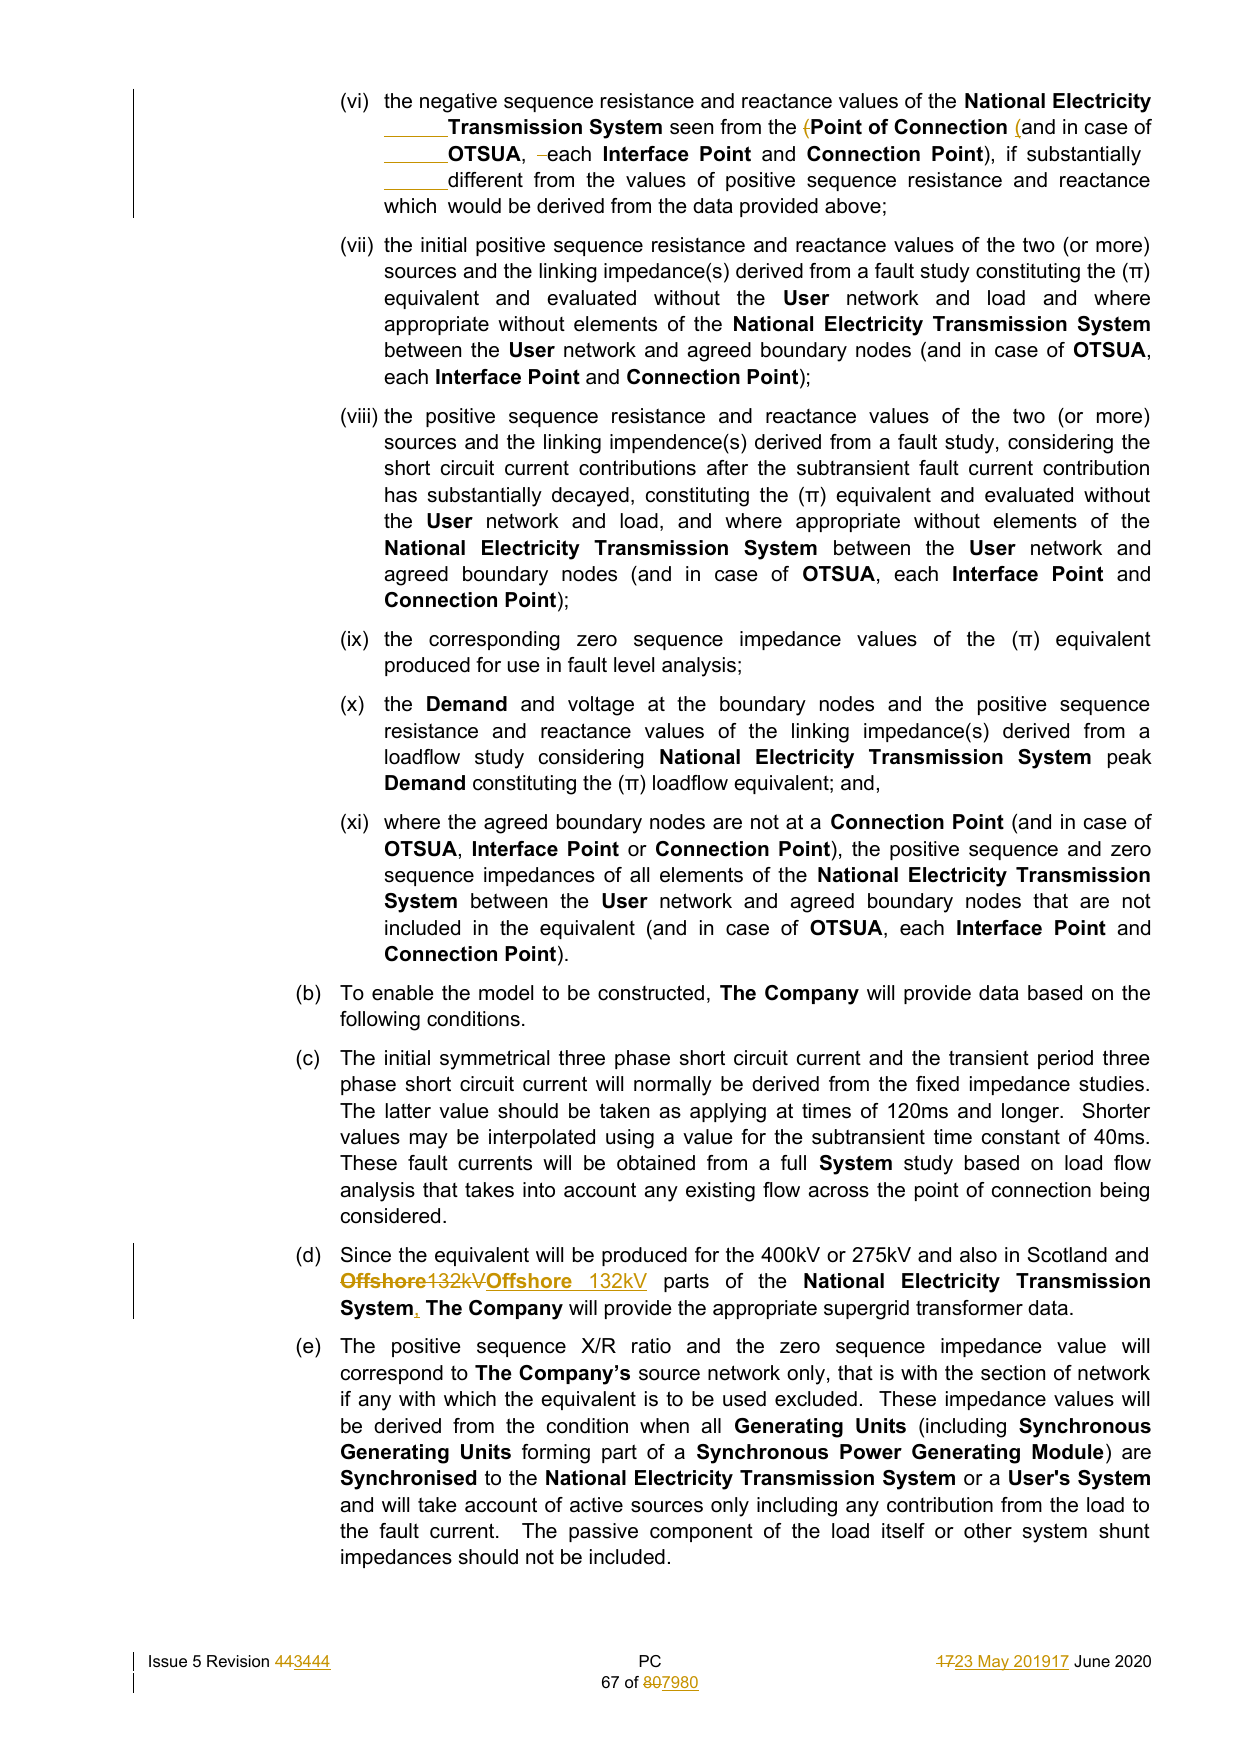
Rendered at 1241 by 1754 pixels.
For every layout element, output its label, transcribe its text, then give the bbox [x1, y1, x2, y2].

text (ix) the corresponding zero sequence impedance values of the (π) equivalent produced for use in fault level analysis; [340, 627, 1152, 677]
text (xi) where the agreed boundary nodes are not at a Connection Point (and in case of OTSUA, Interface Point or Connection Point), the positive sequence and zero sequence impedances of all elements of the National Electricity Transmission System between the User network and agreed boundary nodes that are not included in the equivalent (and in case of OTSUA, each Interface Point and Connection Point). [340, 810, 1152, 966]
text (vi) the negative sequence resistance and reactance values of the National Electricity Transmission System seen from the Point of Connection and in case of OTSUA, each Interface Point and Connection Point), if substantially different from the values of positive sequence resistance and reactance which would be derived from the data provided above; [340, 89, 1152, 218]
text (x) the Demand and voltage at the boundary nodes and the positive sequence resistance and reactance values of the linking impedance(s) derived from a loadflow study considering National Electricity Transmission System peak Demand constituting the (π) loadflow equivalent; and, [340, 692, 1152, 795]
text (d) Since the equivalent will be produced for the 400kV or 275kV and also in Scotland and parts of the National Electricity Transmission System The Company will provide the appropriate supergrid transformer data. [295, 1243, 1152, 1319]
text (c) The initial symmetrical three phase short circuit current and the transient period three phase short circuit current will normally be derived from the fixed impedance studies. The latter value should be taken as applying at times of 120ms and longer. Shorter values may be interpolated using a value for the subtransient time constant of 40ms. These fault currents will be obtained from a full System study based on load flow analysis that takes into account any existing flow across the point of connection being considered. [295, 1046, 1152, 1228]
text (viii) the positive sequence resistance and reactance values of the two (or more) sources and the linking impendence(s) derived from a fault study, considering the short circuit current contributions after the subtransient fault current contribution has substantially decayed, constituting the (π) equivalent and evaluated without the User network and load, and where appropriate without elements of the National Electricity Transmission System between the User network and agreed boundary nodes (and in case of OTSUA, each Interface Point and Connection Point); [340, 403, 1152, 612]
text (vii) the initial positive sequence resistance and reactance values of the two (or more) sources and the linking impedance(s) derived from a fault study constituting the (π) equivalent and evaluated without the User network and load and where appropriate without elements of the National Electricity Transmission System between the User network and agreed boundary nodes (and in case of OTSUA, each Interface Point and Connection Point); [340, 233, 1152, 389]
text (b) To enable the model to be constructed, The Company will provide data based on the following conditions. [295, 981, 1152, 1031]
text (e) The positive sequence X/R ratio and the zero sequence impedance value will correspond to The Company’s source network only, that is with the section of network if any with which the equivalent is to be used excluded. These impedance values will be derived from the condition when all Generating Units (including Synchronous Generating Units forming part of a Synchronous Power Generating Module) are Synchronised to the National Electricity Transmission System or a User's System and will take account of active sources only including any contribution from the load to the fault current. The passive component of the load itself or other system shunt impedances should not be included. [295, 1334, 1152, 1569]
